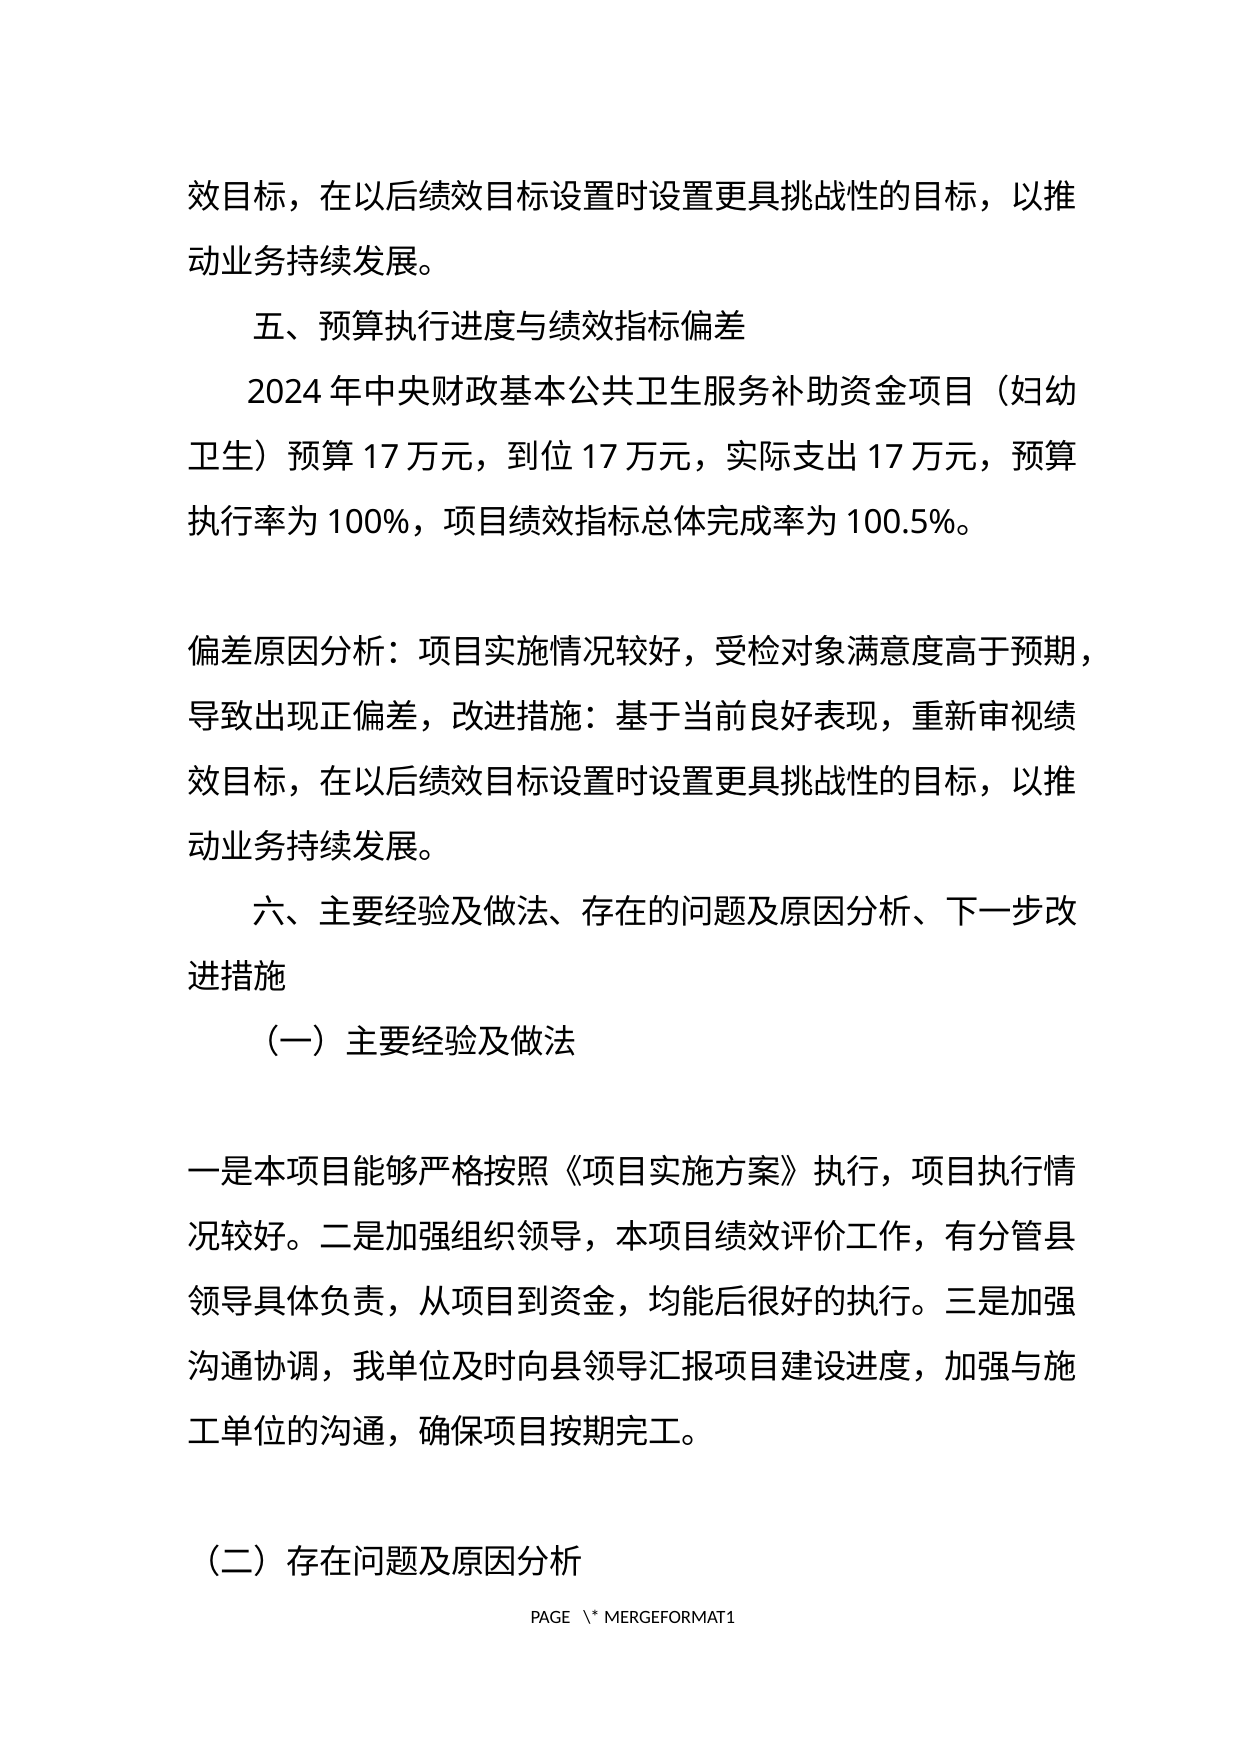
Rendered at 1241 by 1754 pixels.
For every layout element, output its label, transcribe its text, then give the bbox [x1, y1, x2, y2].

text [187, 162, 1078, 292]
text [187, 1007, 1078, 1592]
text 2024年中央财政基本公共卫生服务补助资金项目（妇幼卫生）预算17万元，到位17万元，实际支出17万元，预算执行率为100%，项目绩效指标总体完成率为100.5%。 偏差原因分析：项目实施情况较好，受检对象满意度高于预期，导致出现正偏差，改进措施：基于当前良好表现，重新审视绩效目标，在以后绩效目标设置时设置更具挑战性的目标，以推动业务持续发展。 [187, 357, 1078, 877]
text 五、预算执行进度与绩效指标偏差 [187, 292, 1078, 357]
text 六、主要经验及做法、存在的问题及原因分析、下一步改进措施 [187, 877, 1078, 1007]
